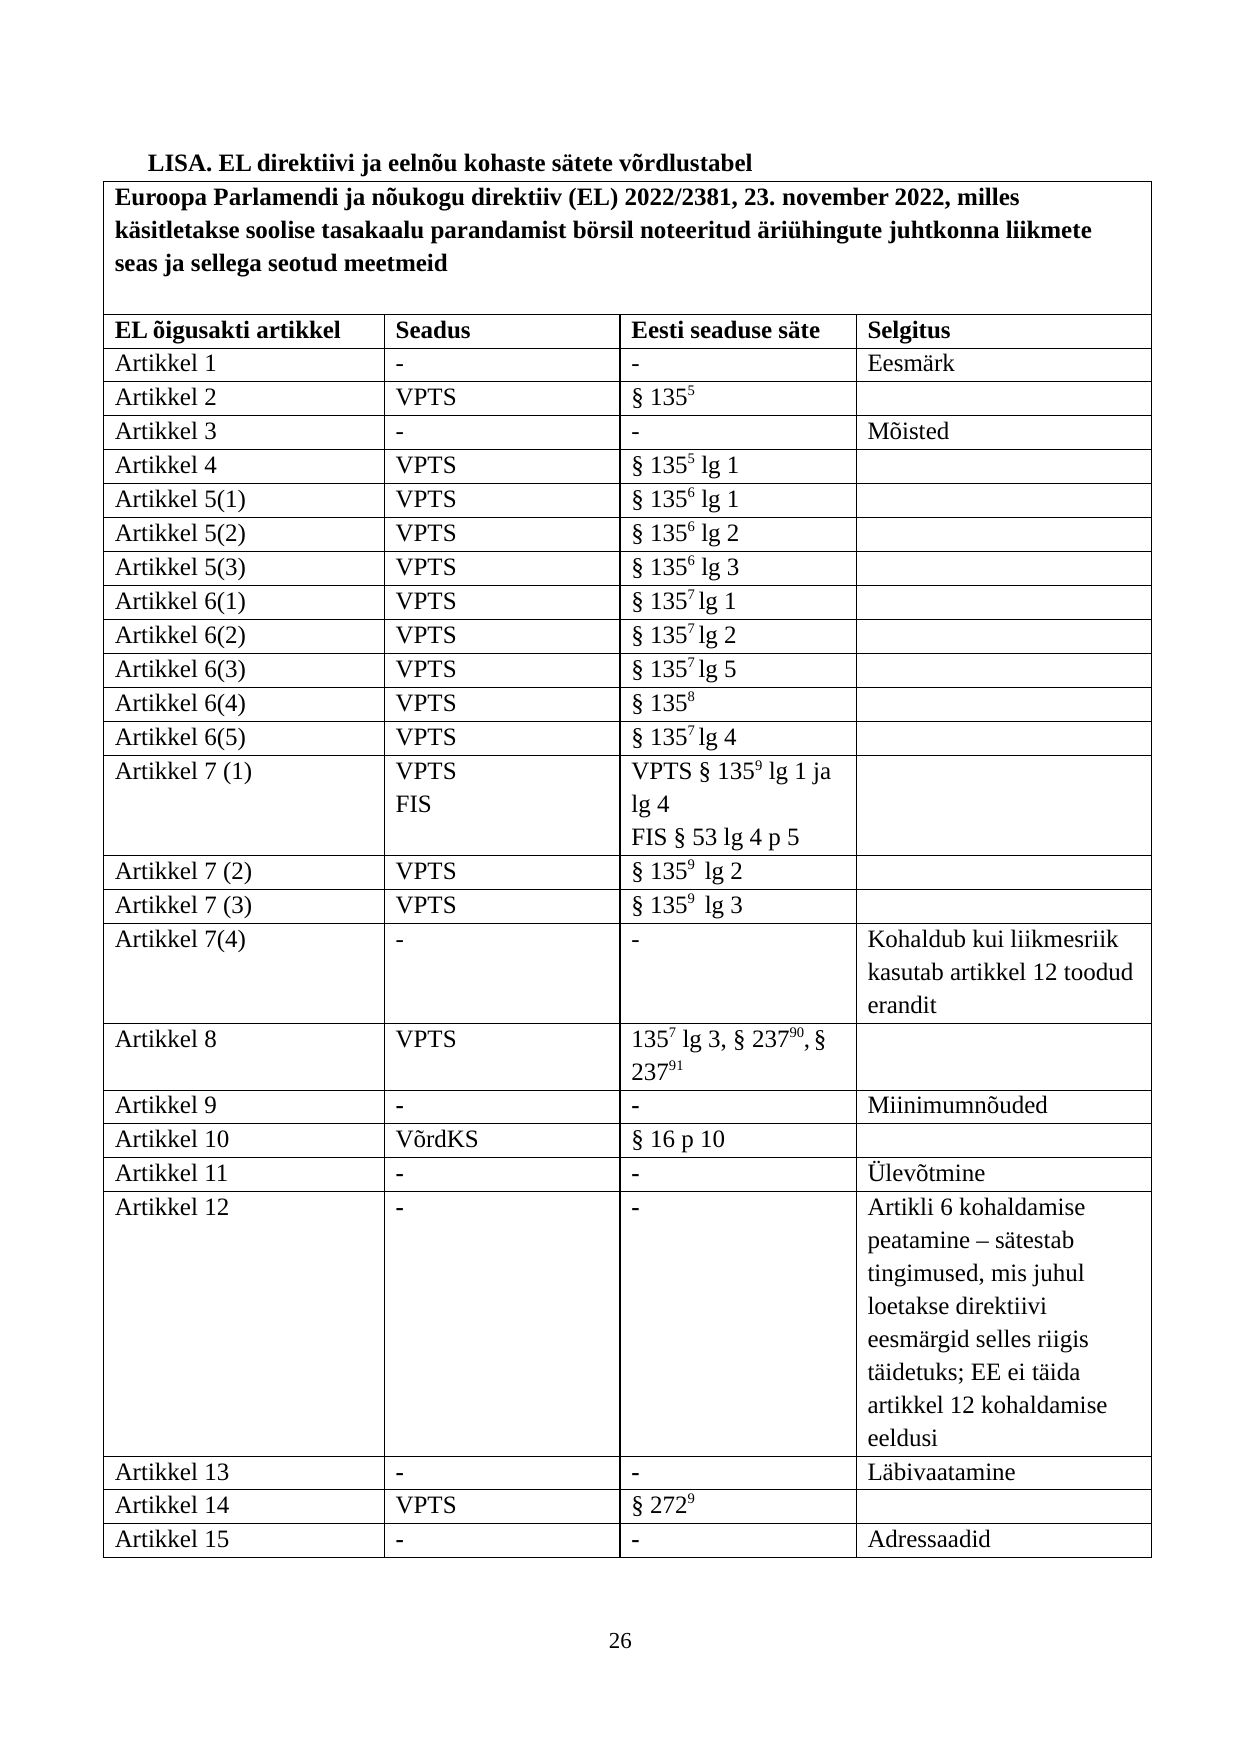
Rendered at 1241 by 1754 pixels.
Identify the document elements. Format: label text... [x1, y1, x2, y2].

table_cell Artikli 6 kohaldamise peatamine – sätestab tingimused, mis juhul loetakse direktiivi eesmärgid selles riigis täidetuks; EE ei täida artikkel 12 kohaldamise eeldusi [857, 1192, 1151, 1456]
table_cell VPTS [385, 1024, 619, 1089]
table_cell § 1356 lg 3 [621, 552, 856, 585]
table_cell § 1359 lg 2 [621, 856, 856, 889]
table_cell [857, 688, 1151, 721]
table_cell § 1358 [621, 688, 856, 721]
table_cell Miinimumnõuded [857, 1091, 1151, 1123]
table_cell - [621, 416, 856, 449]
table_cell § 1355 [621, 382, 856, 415]
table_cell [857, 756, 1151, 855]
table_cell Artikkel 6(5) [104, 722, 384, 755]
table_cell VõrdKS [385, 1124, 619, 1157]
table_cell Artikkel 9 [104, 1091, 384, 1123]
table_cell VPTS [385, 552, 619, 585]
table_cell Artikkel 5(1) [104, 484, 384, 517]
table_cell [857, 552, 1151, 585]
table_cell - [621, 1158, 856, 1191]
table_cell § 1357 lg 4 [621, 722, 856, 755]
table_cell Artikkel 5(3) [104, 552, 384, 585]
table_cell 1357 lg 3, § 23790, § 23791 [621, 1024, 856, 1089]
table_cell VPTS § 1359 lg 1 ja lg 4 FIS § 53 lg 4 p 5 [621, 756, 856, 855]
table_cell [857, 484, 1151, 517]
table_cell § 1359 lg 3 [621, 890, 856, 923]
table_cell Artikkel 4 [104, 450, 384, 483]
table_cell - [385, 924, 619, 1023]
table_cell [857, 722, 1151, 755]
table_cell [857, 518, 1151, 551]
table_cell [857, 450, 1151, 483]
table_cell Adressaadid [857, 1524, 1151, 1557]
table_cell [857, 890, 1151, 923]
table_cell VPTS [385, 722, 619, 755]
table_cell § 1357 lg 1 [621, 586, 856, 619]
table_cell - [621, 924, 856, 1023]
table_cell § 1357 lg 5 [621, 654, 856, 687]
table_cell [857, 1124, 1151, 1157]
table_cell Artikkel 5(2) [104, 518, 384, 551]
table_cell - [621, 1524, 856, 1557]
table_cell VPTS [385, 856, 619, 889]
table_cell § 1356 lg 1 [621, 484, 856, 517]
table_cell - [621, 1091, 856, 1123]
table_cell Selgitus [857, 315, 1151, 347]
table_cell - [621, 1192, 856, 1456]
table_cell - [621, 1457, 856, 1489]
table_cell Kohaldub kui liikmesriik kasutab artikkel 12 toodud erandit [857, 924, 1151, 1023]
table_cell Seadus [385, 315, 619, 347]
table_cell Artikkel 7(4) [104, 924, 384, 1023]
table_cell VPTS [385, 450, 619, 483]
table_cell [857, 1024, 1151, 1089]
table_cell - [385, 1091, 619, 1123]
table_cell - [385, 1158, 619, 1191]
table_cell [857, 654, 1151, 687]
table_cell [857, 1490, 1151, 1523]
table_cell § 1356 lg 2 [621, 518, 856, 551]
table_cell VPTS [385, 484, 619, 517]
table_cell VPTS [385, 518, 619, 551]
table_cell Artikkel 7 (2) [104, 856, 384, 889]
table_cell - [385, 349, 619, 381]
table_cell § 2729 [621, 1490, 856, 1523]
table_cell Eesmärk [857, 349, 1151, 381]
table_cell Artikkel 7 (3) [104, 890, 384, 923]
table_cell Mõisted [857, 416, 1151, 449]
table_cell - [385, 1457, 619, 1489]
table_cell Artikkel 14 [104, 1490, 384, 1523]
table_cell Läbivaatamine [857, 1457, 1151, 1489]
table_cell § 1355 lg 1 [621, 450, 856, 483]
table_cell [857, 586, 1151, 619]
table_cell Artikkel 8 [104, 1024, 384, 1089]
table_cell § 1357 lg 2 [621, 620, 856, 653]
table_cell - [385, 1192, 619, 1456]
table_cell Artikkel 13 [104, 1457, 384, 1489]
table_cell Artikkel 12 [104, 1192, 384, 1456]
table_cell [857, 382, 1151, 415]
table_cell Artikkel 11 [104, 1158, 384, 1191]
table_cell VPTS [385, 688, 619, 721]
table_cell Artikkel 7 (1) [104, 756, 384, 855]
table_cell VPTS [385, 890, 619, 923]
table_cell Artikkel 3 [104, 416, 384, 449]
table_cell - [385, 1524, 619, 1557]
table_cell Artikkel 1 [104, 349, 384, 381]
table_cell VPTS [385, 382, 619, 415]
table_cell VPTS [385, 654, 619, 687]
table_cell Artikkel 6(2) [104, 620, 384, 653]
table_cell Ülevõtmine [857, 1158, 1151, 1191]
table_cell - [385, 416, 619, 449]
table_cell [857, 620, 1151, 653]
table_cell VPTS FIS [385, 756, 619, 855]
table_cell Artikkel 15 [104, 1524, 384, 1557]
table_cell Artikkel 6(4) [104, 688, 384, 721]
table_cell VPTS [385, 1490, 619, 1523]
table_cell VPTS [385, 586, 619, 619]
table_cell Artikkel 6(3) [104, 654, 384, 687]
table_cell Artikkel 10 [104, 1124, 384, 1157]
table_cell [857, 856, 1151, 889]
table_cell Artikkel 2 [104, 382, 384, 415]
table_cell § 16 p 10 [621, 1124, 856, 1157]
text LISA. EL direktiivi ja eelnõu kohaste sätete võrdlustabel [148, 148, 1093, 176]
table_cell - [621, 349, 856, 381]
table_cell EL õigusakti artikkel [104, 315, 384, 347]
table_cell Artikkel 6(1) [104, 586, 384, 619]
table_header Euroopa Parlamendi ja nõukogu direktiiv (EL) 2022/2381, 23. november 2022, milles käsitletakse soolise tasakaalu parandamist börsil noteeritud äriühingute juhtkonna liikmete seas ja sellega seotud meetmeid [104, 182, 1151, 314]
table_cell VPTS [385, 620, 619, 653]
table_cell Eesti seaduse säte [621, 315, 856, 347]
